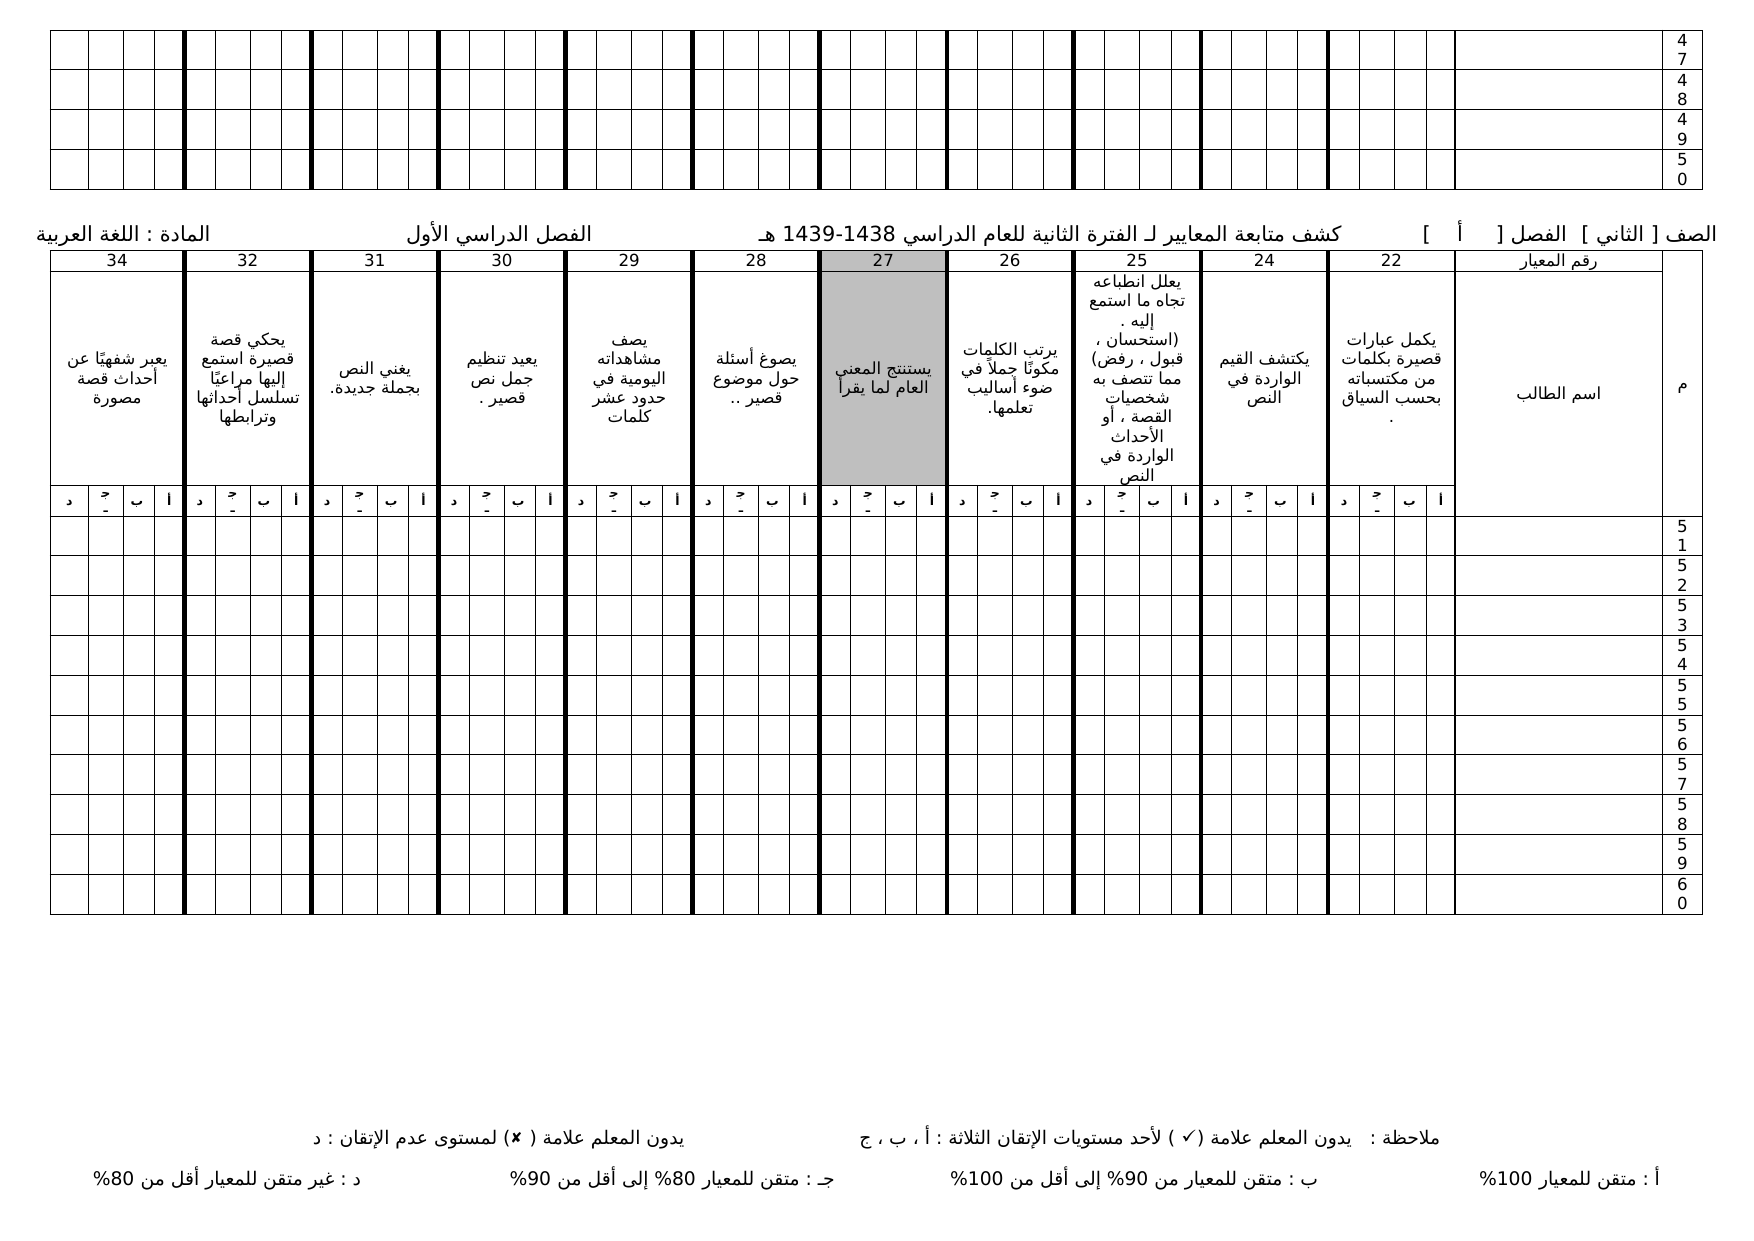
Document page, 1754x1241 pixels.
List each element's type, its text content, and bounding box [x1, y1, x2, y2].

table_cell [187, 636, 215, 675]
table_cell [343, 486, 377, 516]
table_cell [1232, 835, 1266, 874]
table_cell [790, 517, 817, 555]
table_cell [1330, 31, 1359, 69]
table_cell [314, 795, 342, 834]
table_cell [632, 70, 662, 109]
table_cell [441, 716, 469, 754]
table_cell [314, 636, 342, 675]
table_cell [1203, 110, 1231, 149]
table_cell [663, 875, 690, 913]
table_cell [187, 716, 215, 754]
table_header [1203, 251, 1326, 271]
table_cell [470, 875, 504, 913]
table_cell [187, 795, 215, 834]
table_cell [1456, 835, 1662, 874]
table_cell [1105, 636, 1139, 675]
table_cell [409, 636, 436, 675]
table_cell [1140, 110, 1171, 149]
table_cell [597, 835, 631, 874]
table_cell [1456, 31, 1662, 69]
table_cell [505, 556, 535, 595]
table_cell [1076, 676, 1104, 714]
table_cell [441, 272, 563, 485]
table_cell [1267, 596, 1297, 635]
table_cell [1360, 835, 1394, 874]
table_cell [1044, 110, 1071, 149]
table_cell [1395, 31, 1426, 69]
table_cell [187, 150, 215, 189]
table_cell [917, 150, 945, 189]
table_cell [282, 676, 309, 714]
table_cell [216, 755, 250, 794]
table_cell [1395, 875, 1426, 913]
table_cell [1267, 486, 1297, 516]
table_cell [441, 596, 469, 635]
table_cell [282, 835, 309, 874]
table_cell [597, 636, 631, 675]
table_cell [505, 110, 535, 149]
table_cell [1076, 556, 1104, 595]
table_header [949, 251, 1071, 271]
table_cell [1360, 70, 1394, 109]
text الصف [ الثاني ] الفصل [ أ ] كشف متابعة المعايير لـ الفترة الثانية للعام الدراسي 1438-1439 هـ الفصل الدراسي الأول المادة : اللغة العربية [25, 222, 1728, 247]
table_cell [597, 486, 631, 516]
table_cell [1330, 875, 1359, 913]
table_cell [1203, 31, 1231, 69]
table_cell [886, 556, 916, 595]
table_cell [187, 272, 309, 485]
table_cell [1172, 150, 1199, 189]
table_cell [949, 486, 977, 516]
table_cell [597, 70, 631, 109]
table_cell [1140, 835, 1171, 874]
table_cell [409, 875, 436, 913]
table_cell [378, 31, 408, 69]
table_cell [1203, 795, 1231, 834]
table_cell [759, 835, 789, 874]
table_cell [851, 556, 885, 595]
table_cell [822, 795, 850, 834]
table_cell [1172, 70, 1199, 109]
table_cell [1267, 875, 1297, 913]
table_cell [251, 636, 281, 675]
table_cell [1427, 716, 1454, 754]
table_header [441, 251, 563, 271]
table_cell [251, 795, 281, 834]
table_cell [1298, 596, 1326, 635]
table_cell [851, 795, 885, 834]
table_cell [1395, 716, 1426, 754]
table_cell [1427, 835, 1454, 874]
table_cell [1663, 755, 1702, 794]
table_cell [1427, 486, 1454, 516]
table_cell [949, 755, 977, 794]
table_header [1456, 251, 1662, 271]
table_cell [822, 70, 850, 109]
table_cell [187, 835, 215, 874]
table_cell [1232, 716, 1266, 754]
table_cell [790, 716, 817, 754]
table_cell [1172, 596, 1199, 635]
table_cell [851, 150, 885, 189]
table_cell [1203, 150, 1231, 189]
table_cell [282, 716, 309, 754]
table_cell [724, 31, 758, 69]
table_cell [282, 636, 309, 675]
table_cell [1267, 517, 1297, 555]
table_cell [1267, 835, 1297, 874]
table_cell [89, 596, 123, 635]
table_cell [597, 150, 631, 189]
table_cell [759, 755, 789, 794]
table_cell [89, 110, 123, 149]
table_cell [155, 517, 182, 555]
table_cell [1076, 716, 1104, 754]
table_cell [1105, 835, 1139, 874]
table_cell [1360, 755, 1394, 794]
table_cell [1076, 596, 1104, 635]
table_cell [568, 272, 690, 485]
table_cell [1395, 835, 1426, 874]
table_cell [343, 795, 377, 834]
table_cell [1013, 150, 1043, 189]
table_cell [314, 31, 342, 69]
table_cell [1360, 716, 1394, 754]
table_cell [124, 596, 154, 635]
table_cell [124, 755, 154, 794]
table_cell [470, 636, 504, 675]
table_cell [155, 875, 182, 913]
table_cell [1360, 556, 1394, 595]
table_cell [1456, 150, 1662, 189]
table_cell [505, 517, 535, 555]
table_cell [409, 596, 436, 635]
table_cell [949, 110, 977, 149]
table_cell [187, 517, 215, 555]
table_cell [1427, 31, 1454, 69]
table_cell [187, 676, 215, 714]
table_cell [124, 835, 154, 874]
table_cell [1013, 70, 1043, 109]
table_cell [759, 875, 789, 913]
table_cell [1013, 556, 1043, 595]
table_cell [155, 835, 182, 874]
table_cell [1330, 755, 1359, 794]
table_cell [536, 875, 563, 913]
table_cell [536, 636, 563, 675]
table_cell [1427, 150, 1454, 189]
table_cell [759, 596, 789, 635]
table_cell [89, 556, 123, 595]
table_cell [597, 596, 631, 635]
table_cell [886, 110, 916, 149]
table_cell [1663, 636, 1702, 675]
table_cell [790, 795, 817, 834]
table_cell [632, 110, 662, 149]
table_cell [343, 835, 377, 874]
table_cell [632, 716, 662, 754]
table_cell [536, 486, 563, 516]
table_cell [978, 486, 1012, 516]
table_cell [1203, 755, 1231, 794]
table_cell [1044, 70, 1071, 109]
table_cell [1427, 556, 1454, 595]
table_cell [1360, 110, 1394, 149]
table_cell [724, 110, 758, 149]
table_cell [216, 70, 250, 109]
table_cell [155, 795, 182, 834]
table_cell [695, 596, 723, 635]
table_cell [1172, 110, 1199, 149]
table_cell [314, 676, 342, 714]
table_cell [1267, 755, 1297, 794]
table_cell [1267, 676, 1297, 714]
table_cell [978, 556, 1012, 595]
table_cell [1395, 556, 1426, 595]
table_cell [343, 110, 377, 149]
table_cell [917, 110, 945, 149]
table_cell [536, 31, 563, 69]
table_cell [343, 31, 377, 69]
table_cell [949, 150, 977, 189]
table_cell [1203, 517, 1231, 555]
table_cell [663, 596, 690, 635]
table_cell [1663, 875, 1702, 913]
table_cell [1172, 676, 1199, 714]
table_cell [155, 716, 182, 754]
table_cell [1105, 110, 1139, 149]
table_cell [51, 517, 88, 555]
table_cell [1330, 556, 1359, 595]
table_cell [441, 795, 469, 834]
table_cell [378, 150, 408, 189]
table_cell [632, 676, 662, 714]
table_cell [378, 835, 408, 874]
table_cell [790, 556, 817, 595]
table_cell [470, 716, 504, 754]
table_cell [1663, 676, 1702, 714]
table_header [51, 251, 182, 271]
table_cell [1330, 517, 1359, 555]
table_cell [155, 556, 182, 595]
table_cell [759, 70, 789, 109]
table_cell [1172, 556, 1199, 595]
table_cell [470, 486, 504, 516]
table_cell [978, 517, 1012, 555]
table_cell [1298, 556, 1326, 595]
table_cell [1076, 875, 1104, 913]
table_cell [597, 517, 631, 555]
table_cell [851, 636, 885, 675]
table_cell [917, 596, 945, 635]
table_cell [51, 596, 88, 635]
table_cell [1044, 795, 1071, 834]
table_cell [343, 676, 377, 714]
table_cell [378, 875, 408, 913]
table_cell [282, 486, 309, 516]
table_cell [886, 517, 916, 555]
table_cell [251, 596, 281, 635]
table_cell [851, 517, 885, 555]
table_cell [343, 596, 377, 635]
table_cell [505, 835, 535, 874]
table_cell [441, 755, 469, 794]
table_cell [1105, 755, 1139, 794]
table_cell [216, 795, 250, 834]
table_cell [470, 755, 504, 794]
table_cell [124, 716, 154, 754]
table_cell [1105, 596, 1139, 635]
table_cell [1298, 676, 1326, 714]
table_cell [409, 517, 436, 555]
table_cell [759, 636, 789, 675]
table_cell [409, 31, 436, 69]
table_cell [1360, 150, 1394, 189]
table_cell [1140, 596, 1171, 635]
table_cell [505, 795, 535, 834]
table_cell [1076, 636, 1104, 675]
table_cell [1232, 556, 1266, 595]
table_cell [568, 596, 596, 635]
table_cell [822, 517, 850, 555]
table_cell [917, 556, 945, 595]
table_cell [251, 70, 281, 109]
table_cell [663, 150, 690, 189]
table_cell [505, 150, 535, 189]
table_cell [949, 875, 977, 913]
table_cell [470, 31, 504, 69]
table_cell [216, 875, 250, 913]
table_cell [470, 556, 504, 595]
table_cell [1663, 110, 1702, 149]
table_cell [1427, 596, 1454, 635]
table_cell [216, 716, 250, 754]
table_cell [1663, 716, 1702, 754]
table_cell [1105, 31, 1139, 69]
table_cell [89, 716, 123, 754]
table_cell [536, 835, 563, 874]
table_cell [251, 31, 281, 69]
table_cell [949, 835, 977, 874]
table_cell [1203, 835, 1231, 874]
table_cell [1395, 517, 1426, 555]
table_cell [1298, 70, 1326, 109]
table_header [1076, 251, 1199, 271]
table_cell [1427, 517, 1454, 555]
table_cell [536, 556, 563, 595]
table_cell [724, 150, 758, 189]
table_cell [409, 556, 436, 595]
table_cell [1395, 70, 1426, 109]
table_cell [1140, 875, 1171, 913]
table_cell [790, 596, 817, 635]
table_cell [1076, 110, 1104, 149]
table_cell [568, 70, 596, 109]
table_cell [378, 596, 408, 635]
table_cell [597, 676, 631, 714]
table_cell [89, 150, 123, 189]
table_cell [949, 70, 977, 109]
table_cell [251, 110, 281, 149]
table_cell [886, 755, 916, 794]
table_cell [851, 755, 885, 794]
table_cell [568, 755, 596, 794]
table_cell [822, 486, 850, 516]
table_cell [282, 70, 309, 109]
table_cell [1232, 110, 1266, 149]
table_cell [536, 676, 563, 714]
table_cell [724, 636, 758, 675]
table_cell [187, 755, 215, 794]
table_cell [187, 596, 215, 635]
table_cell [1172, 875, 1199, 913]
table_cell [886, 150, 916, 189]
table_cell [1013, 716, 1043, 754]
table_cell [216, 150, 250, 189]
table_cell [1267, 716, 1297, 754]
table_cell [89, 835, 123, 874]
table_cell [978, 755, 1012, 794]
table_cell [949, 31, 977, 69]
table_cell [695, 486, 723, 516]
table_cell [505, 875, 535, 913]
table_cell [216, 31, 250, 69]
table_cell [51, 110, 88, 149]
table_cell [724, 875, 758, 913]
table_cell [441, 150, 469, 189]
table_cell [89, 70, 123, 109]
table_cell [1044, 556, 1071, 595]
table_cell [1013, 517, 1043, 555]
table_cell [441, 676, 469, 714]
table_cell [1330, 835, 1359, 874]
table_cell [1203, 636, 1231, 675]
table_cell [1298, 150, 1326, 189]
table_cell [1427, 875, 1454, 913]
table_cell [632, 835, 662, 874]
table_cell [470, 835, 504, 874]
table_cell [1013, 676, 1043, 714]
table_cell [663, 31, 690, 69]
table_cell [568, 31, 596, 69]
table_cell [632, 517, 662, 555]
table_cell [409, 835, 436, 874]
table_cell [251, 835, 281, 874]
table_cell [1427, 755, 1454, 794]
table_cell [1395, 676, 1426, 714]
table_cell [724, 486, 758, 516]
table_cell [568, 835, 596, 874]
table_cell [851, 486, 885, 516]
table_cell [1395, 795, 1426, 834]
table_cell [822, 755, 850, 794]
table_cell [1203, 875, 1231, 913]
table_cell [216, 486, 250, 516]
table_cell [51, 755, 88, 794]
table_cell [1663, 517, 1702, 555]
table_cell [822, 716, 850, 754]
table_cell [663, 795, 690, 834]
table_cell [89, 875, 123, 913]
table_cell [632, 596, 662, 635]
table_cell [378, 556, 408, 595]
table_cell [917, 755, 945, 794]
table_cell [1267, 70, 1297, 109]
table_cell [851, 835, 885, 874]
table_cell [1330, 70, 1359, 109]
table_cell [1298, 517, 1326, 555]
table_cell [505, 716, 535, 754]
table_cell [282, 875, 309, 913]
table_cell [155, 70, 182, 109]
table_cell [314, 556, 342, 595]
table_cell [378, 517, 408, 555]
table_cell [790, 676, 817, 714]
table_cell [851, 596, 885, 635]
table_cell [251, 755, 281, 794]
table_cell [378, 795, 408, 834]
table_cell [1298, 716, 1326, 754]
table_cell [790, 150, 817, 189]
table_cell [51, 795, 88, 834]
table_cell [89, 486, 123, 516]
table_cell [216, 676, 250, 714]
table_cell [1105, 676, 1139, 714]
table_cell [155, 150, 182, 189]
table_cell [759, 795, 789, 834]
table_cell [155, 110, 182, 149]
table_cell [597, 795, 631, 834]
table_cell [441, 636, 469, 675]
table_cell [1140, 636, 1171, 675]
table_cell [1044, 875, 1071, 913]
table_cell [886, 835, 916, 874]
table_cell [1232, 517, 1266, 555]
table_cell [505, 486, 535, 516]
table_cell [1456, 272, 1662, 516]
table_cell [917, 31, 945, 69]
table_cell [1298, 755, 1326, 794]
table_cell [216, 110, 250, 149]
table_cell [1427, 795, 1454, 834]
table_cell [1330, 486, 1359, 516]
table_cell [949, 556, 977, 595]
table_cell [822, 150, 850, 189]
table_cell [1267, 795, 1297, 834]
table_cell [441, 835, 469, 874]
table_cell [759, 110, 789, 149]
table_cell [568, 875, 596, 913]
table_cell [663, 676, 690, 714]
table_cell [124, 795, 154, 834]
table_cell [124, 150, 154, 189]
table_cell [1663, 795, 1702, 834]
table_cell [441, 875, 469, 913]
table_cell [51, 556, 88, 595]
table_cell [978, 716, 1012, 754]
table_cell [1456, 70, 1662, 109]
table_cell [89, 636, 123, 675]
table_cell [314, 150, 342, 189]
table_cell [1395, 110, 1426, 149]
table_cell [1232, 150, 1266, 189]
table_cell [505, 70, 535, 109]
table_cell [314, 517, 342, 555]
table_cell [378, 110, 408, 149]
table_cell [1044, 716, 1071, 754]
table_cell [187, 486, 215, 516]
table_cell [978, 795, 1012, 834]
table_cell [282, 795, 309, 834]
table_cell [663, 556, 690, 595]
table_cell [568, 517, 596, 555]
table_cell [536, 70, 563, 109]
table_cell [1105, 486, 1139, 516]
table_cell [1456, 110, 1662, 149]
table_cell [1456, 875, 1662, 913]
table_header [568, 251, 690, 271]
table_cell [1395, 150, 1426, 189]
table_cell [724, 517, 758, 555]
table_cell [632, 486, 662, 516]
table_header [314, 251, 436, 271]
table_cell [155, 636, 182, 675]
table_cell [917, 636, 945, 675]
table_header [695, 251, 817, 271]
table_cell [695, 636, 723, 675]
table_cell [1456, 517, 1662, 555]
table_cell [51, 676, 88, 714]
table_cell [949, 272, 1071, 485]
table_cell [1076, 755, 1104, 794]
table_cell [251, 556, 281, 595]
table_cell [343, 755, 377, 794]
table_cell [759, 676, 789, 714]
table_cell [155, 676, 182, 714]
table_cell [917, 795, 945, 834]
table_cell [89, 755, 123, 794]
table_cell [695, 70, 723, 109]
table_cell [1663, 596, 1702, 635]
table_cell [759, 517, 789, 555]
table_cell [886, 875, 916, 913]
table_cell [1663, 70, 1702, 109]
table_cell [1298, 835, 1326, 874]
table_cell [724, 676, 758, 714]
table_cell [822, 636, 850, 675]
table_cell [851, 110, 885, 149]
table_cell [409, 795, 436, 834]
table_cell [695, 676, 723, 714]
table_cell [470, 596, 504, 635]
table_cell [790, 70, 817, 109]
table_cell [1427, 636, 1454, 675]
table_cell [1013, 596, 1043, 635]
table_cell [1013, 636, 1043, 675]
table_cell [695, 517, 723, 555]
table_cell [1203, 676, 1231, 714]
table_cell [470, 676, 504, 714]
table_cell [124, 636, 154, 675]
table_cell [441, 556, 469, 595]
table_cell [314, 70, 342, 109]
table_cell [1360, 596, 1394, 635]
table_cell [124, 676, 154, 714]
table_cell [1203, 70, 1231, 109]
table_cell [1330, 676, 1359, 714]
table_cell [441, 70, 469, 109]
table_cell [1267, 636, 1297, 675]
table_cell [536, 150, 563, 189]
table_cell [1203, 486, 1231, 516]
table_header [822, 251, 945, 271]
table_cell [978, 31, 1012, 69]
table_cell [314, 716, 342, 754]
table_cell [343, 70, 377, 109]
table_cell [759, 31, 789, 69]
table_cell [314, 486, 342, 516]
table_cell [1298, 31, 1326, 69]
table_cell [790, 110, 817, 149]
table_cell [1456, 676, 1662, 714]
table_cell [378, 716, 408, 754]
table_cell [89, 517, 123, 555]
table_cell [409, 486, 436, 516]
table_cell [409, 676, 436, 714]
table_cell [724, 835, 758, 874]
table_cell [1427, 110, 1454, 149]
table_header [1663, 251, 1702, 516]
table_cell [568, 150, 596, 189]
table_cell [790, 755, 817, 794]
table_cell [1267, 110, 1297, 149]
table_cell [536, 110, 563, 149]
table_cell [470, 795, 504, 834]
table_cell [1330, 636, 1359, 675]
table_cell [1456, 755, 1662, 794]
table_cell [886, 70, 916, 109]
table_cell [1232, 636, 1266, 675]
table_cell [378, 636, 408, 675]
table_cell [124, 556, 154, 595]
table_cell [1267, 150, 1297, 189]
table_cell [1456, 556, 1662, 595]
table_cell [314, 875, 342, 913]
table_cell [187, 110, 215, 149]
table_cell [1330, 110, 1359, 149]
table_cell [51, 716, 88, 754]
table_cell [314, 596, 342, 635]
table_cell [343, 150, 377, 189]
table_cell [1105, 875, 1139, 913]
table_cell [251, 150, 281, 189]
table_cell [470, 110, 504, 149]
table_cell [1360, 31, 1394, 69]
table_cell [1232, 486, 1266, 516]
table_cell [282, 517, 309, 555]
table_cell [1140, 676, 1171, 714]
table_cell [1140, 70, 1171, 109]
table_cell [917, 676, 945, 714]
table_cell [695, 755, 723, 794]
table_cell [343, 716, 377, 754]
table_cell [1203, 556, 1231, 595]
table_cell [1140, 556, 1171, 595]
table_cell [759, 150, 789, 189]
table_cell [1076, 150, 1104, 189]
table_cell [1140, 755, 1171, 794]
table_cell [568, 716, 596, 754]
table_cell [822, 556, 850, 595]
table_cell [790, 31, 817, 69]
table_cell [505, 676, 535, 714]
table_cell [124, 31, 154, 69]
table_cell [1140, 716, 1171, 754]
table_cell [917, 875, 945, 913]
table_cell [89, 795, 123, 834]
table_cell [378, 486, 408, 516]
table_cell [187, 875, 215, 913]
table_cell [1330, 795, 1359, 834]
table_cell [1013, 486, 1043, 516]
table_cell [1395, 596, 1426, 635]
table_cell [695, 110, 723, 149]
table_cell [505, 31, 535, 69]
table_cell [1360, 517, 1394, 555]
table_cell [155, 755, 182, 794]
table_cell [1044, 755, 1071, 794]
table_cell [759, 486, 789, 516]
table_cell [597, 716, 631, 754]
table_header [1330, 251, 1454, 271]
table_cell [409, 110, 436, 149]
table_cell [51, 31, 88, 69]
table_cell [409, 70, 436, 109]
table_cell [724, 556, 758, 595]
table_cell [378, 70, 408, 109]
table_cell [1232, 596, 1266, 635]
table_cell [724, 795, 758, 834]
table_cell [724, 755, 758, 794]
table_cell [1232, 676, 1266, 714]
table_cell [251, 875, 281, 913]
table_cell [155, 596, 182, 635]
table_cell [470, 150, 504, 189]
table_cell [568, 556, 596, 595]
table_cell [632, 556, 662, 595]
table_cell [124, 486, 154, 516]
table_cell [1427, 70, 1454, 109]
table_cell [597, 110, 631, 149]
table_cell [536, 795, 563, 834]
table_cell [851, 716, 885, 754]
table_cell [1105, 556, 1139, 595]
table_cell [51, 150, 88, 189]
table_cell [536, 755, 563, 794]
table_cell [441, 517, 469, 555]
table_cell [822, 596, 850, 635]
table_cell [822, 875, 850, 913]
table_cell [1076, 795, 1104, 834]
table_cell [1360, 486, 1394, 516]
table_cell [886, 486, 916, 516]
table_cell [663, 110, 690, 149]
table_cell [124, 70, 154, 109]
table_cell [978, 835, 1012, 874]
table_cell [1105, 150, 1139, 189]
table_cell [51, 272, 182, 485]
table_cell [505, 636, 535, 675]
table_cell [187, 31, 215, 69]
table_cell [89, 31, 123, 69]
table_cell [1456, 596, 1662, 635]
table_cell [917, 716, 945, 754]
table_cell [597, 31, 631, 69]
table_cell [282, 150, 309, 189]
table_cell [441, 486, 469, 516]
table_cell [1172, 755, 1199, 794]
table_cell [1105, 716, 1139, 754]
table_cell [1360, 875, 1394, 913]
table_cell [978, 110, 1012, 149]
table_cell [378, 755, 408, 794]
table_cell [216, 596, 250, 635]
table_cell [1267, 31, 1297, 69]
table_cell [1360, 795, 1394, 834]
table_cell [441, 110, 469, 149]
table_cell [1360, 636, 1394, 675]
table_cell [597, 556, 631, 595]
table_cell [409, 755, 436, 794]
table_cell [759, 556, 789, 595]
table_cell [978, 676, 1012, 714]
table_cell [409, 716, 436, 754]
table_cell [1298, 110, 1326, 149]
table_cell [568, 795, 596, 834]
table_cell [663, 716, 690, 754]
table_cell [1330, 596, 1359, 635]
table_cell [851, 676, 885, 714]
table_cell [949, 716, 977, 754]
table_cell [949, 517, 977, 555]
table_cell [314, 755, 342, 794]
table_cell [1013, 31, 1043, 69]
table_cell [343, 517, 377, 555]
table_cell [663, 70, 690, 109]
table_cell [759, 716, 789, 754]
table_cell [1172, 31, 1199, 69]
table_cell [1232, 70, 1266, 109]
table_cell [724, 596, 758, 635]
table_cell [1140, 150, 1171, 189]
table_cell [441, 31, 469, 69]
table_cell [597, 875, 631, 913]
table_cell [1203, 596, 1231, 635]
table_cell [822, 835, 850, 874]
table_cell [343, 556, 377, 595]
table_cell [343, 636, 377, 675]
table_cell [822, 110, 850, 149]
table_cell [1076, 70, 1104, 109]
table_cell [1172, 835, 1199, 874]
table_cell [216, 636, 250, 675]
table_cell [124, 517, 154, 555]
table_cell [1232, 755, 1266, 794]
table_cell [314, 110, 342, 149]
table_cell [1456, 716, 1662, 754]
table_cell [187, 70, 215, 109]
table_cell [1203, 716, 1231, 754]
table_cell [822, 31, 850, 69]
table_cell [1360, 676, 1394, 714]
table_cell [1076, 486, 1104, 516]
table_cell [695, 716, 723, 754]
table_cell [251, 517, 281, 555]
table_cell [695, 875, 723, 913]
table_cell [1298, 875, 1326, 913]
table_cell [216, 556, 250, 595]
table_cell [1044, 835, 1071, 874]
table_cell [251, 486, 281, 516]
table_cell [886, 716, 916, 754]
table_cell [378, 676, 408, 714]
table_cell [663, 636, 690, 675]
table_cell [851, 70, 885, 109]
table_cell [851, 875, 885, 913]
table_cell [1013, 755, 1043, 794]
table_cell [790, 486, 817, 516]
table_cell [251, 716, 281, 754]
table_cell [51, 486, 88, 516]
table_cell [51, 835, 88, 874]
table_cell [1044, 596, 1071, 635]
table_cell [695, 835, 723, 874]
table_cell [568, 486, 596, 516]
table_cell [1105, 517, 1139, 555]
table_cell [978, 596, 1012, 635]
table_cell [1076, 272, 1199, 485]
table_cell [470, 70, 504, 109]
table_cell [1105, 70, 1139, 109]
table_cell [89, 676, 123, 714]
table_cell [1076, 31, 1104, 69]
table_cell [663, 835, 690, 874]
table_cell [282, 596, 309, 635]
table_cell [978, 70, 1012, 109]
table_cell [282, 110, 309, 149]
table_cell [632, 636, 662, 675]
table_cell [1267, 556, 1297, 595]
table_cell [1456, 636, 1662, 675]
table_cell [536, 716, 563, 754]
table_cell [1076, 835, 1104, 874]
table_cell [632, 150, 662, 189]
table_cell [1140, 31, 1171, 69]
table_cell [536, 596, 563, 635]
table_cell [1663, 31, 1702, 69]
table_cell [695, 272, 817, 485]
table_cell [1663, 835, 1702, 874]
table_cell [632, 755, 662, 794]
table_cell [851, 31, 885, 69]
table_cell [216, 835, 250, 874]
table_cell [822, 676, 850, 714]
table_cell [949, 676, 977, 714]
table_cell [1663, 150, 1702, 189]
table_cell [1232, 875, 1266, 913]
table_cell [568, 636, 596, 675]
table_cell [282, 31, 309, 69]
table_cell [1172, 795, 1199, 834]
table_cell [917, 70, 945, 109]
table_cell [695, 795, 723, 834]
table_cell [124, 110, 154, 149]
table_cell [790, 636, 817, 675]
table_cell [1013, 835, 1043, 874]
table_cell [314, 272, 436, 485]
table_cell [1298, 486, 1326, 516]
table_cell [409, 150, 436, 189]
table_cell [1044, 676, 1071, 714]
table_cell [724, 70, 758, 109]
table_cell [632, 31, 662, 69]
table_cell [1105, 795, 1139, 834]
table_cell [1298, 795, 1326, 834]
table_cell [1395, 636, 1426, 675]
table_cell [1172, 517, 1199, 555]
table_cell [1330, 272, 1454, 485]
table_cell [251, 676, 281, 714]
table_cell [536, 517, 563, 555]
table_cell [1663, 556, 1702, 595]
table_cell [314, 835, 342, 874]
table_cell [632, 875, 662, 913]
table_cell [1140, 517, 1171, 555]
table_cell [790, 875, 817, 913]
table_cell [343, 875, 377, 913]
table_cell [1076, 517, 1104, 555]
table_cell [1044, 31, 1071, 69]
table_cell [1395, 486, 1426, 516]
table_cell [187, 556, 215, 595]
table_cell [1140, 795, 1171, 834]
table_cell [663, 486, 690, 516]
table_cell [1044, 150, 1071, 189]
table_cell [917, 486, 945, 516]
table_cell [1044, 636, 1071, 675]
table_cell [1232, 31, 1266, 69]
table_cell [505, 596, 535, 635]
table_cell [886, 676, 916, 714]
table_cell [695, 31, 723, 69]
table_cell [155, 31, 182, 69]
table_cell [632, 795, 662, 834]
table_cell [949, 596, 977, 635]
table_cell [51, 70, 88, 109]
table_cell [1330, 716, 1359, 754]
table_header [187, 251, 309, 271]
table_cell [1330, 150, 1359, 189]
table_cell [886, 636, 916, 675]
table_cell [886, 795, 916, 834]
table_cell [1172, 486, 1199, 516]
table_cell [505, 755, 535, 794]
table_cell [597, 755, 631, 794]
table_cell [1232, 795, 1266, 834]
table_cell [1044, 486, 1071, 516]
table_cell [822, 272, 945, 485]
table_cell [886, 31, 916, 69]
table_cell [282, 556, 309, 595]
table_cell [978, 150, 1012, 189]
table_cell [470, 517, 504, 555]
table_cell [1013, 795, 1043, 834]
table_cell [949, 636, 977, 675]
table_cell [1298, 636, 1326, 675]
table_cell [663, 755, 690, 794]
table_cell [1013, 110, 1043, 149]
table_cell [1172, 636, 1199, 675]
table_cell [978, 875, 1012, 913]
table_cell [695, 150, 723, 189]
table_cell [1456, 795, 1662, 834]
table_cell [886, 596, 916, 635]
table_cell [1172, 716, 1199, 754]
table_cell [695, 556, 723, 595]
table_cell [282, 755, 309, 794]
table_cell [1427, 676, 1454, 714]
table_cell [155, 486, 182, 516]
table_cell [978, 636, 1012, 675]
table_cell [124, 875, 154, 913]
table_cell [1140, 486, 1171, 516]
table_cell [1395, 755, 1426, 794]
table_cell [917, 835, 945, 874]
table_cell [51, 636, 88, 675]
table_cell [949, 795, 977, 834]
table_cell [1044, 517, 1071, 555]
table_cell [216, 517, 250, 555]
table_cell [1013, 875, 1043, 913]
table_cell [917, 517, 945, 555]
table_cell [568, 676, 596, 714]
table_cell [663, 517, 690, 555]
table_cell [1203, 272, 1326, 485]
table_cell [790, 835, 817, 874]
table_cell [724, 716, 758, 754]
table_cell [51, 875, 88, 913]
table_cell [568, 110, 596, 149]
